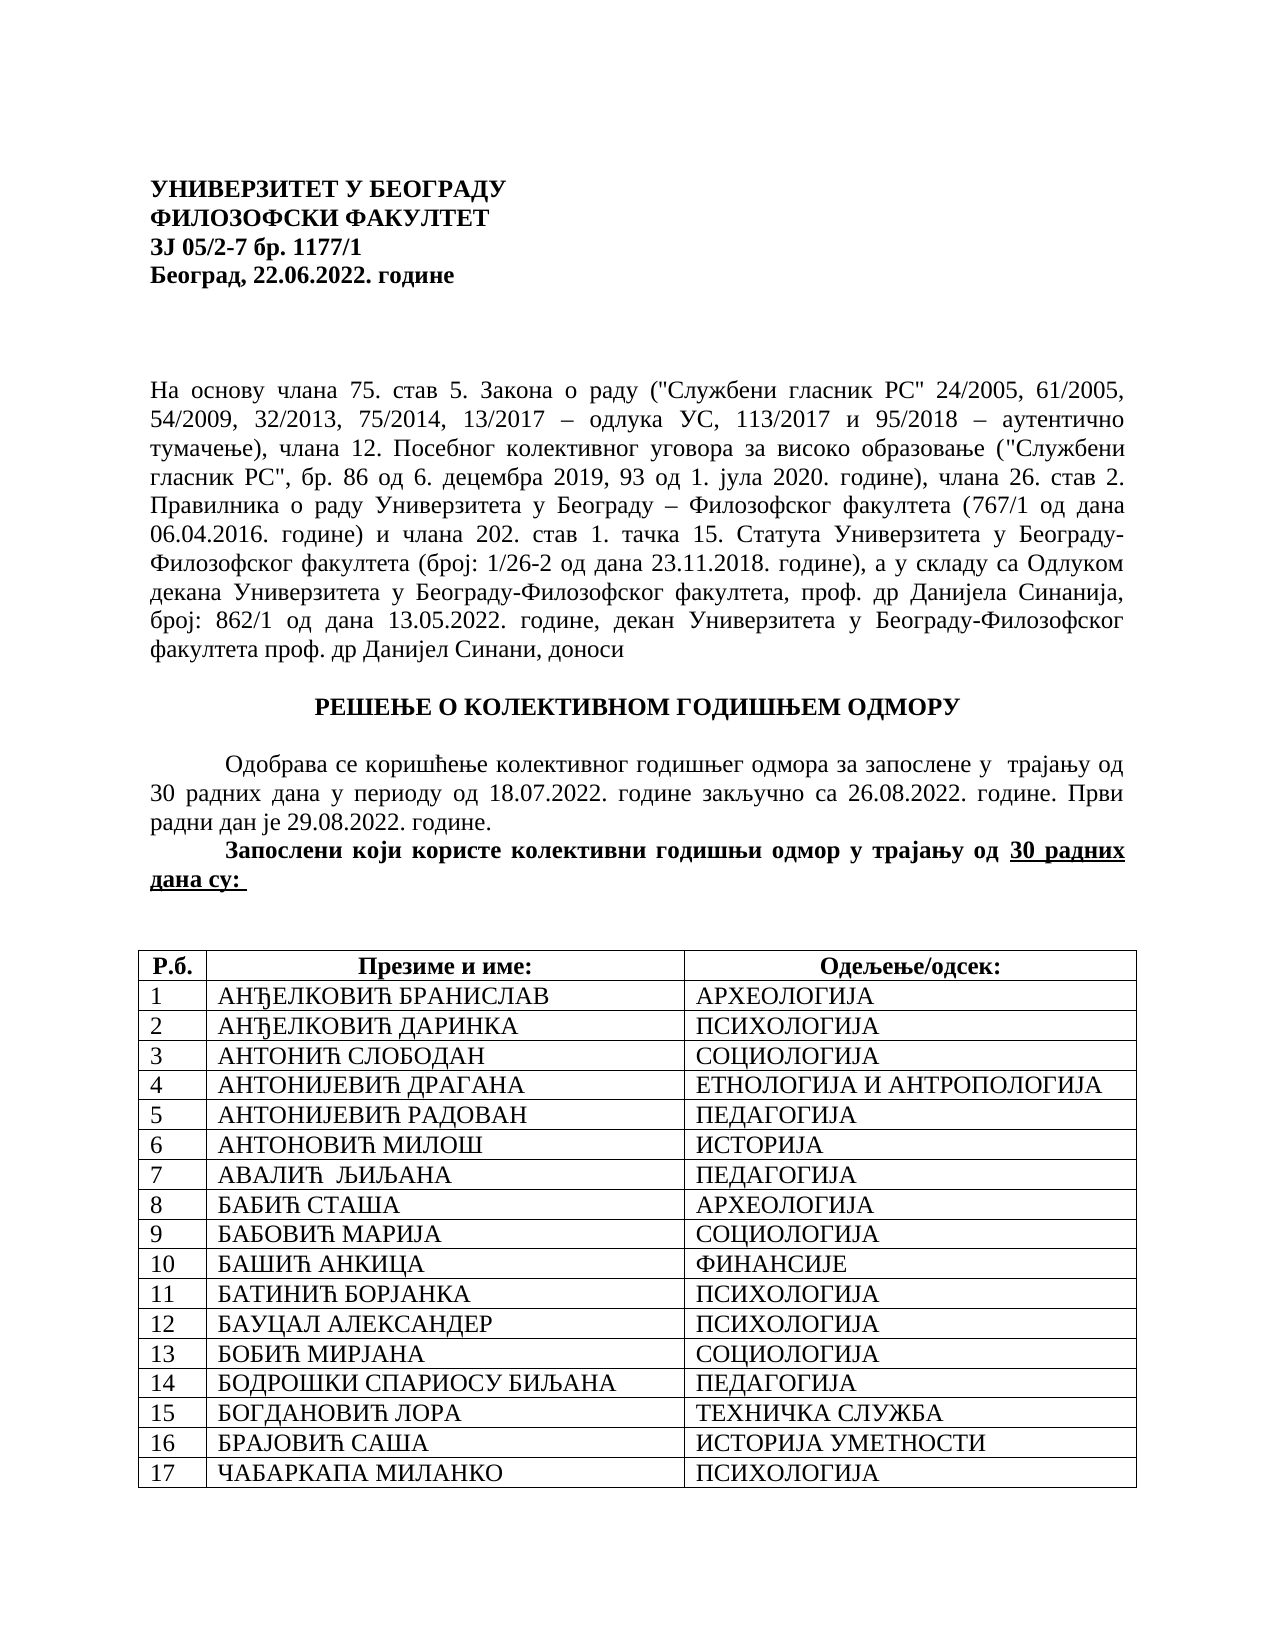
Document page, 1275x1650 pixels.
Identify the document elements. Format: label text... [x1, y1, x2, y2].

table_cell 6 [139, 1130, 206, 1159]
table_cell БАУЦАЛ АЛЕКСАНДЕР [207, 1309, 684, 1338]
table_cell ПЕДАГОГИЈА [685, 1369, 1136, 1397]
table_cell АНТОНИЋ СЛОБОДАН [207, 1041, 684, 1069]
table_cell БАБОВИЋ МАРИЈА [207, 1220, 684, 1248]
table_cell ТЕХНИЧКА СЛУЖБА [685, 1398, 1136, 1427]
table_cell 11 [139, 1279, 206, 1308]
table_cell ЧАБАРКАПА МИЛАНКО [207, 1458, 684, 1487]
table_cell 3 [139, 1041, 206, 1069]
table_cell ИСТОРИЈА [685, 1130, 1136, 1159]
table_cell ЕТНОЛОГИЈА И АНТРОПОЛОГИЈА [685, 1071, 1136, 1099]
table_cell 12 [139, 1309, 206, 1338]
table_cell ИСТОРИЈА УМЕТНОСТИ [685, 1428, 1136, 1457]
table_cell АРХЕОЛОГИЈА [685, 1190, 1136, 1218]
table_cell 15 [139, 1398, 206, 1427]
table_cell СОЦИОЛОГИЈА [685, 1339, 1136, 1367]
table_cell ПСИХОЛОГИЈА [685, 1279, 1136, 1308]
text Запослени који користе колективни годишњи одмор у трајању од 30 радних дана су: [150, 835, 1125, 893]
text Одобрава се коришћење колективног годишњег одмора за запослене у трајању од 30 радних дана у периоду од 18.07.2022. године закључно са 26.08.2022. године. Први радни дан је 29.08.2022. године. [150, 749, 1125, 835]
table_cell АРХЕОЛОГИЈА [685, 981, 1136, 1010]
table_cell ПСИХОЛОГИЈА [685, 1011, 1136, 1040]
table_cell АНТОНИЈЕВИЋ РАДОВАН [207, 1100, 684, 1129]
table_cell 2 [139, 1011, 206, 1040]
table_cell АНЂЕЛКОВИЋ ДАРИНКА [207, 1011, 684, 1040]
table_cell БАТИНИЋ БОРЈАНКА [207, 1279, 684, 1308]
table_cell БОБИЋ МИРЈАНА [207, 1339, 684, 1367]
table_cell АНТОНИЈЕВИЋ ДРАГАНА [207, 1071, 684, 1099]
text РЕШЕЊЕ О КОЛЕКТИВНОМ ГОДИШЊЕМ ОДМОРУ [150, 692, 1125, 720]
table_cell ФИНАНСИЈЕ [685, 1249, 1136, 1278]
table_cell ПЕДАГОГИЈА [685, 1100, 1136, 1129]
table_cell 13 [139, 1339, 206, 1367]
table_header Одељење/одсек: [685, 951, 1136, 980]
table_cell БАШИЋ АНКИЦА [207, 1249, 684, 1278]
table_header Р.б. [139, 951, 206, 980]
table_cell ПЕДАГОГИЈА [685, 1160, 1136, 1189]
table_cell 8 [139, 1190, 206, 1218]
table_cell СОЦИОЛОГИЈА [685, 1220, 1136, 1248]
table_cell 4 [139, 1071, 206, 1099]
table_cell ПСИХОЛОГИЈА [685, 1309, 1136, 1338]
table_cell 9 [139, 1220, 206, 1248]
table_cell 7 [139, 1160, 206, 1189]
table_header Презиме и име: [207, 951, 684, 980]
table_cell 14 [139, 1369, 206, 1397]
table_cell АНТОНОВИЋ МИЛОШ [207, 1130, 684, 1159]
table_cell АНЂЕЛКОВИЋ БРАНИСЛАВ [207, 981, 684, 1010]
text На основу члана 75. став 5. Закона о раду (''Службени гласник РС'' 24/2005, 61/2005, 54/2009, 32/2013, 75/2014, 13/2017 – одлука УС, 113/2017 и 95/2018 – аутентично тумачење), члана 12. Посебног колективног уговора за високо образовање ("Службени гласник РС", бр. 86 од 6. децембра 2019, 93 од 1. јула 2020. године), члана 26. став 2. Правилника о раду Универзитета у Београду – Филозофског факултета (767/1 од дана 06.04.2016. године) и члана 202. став 1. тачка 15. Статута Универзитета у Београду-Филозофског факултета (број: 1/26-2 од дана 23.11.2018. године), а у складу са Одлуком декана Универзитета у Београду-Филозофског факултета, проф. др Данијела Синанија, број: 862/1 од дана 13.05.2022. године, декан Универзитета у Београду-Филозофског факултета проф. др Данијел Синани, доноси [150, 375, 1125, 663]
table_cell БРАЈОВИЋ САША [207, 1428, 684, 1457]
table_cell ПСИХОЛОГИЈА [685, 1458, 1136, 1487]
table_cell БАБИЋ СТАША [207, 1190, 684, 1218]
table_cell СОЦИОЛОГИЈА [685, 1041, 1136, 1069]
table_header УНИВЕРЗИТЕТ У БЕОГРАДУ ФИЛОЗОФСКИ ФАКУЛТЕТ ЗЈ 05/2-7 бр. 1177/1 Београд, 22.06.2022. године [139, 150, 593, 318]
table_cell АВАЛИЋ ЉИЉАНА [207, 1160, 684, 1189]
table_cell БОДРОШКИ СПАРИОСУ БИЉАНА [207, 1369, 684, 1397]
table_cell 5 [139, 1100, 206, 1129]
table_cell 16 [139, 1428, 206, 1457]
table_cell 17 [139, 1458, 206, 1487]
table_cell 1 [139, 981, 206, 1010]
table_cell 10 [139, 1249, 206, 1278]
table_cell БОГДАНОВИЋ ЛОРА [207, 1398, 684, 1427]
